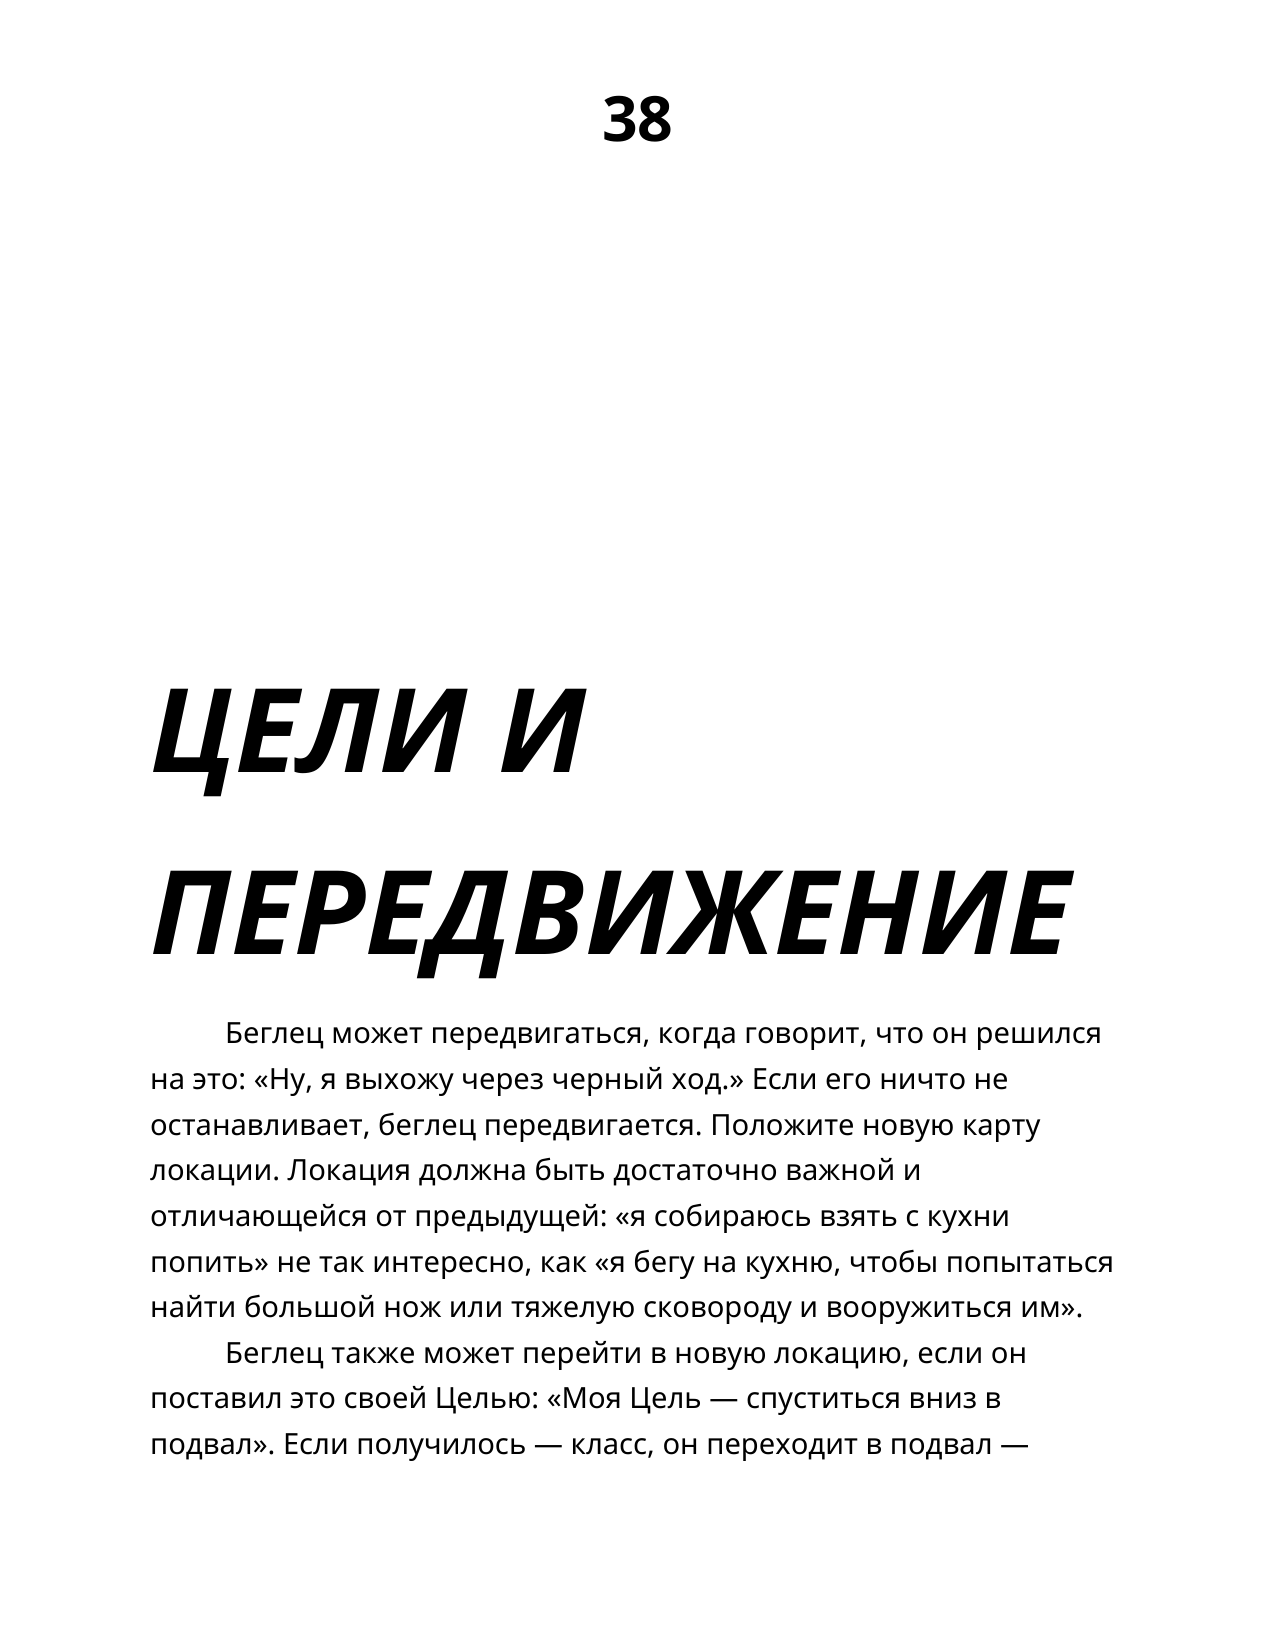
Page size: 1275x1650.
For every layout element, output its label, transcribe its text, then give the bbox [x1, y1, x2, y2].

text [150, 1332, 1125, 1463]
text Беглец может передвигаться, когда говорит, что он решился на это: «Ну, я выхожу через черный ход.» Если его ничто не останавливает, беглец передвигается. Положите новую карту локации. Локация должна быть достаточно важной и отличающейся от предыдущей: «я собираюсь взять с кухни попить» не так интересно, как «я бегу на кухню, чтобы попытаться найти большой нож или тяжелую сковороду и вооружиться им». [150, 1013, 1125, 1326]
text ЦЕЛИ И ПЕРЕДВИЖЕНИЕ [150, 647, 1125, 989]
